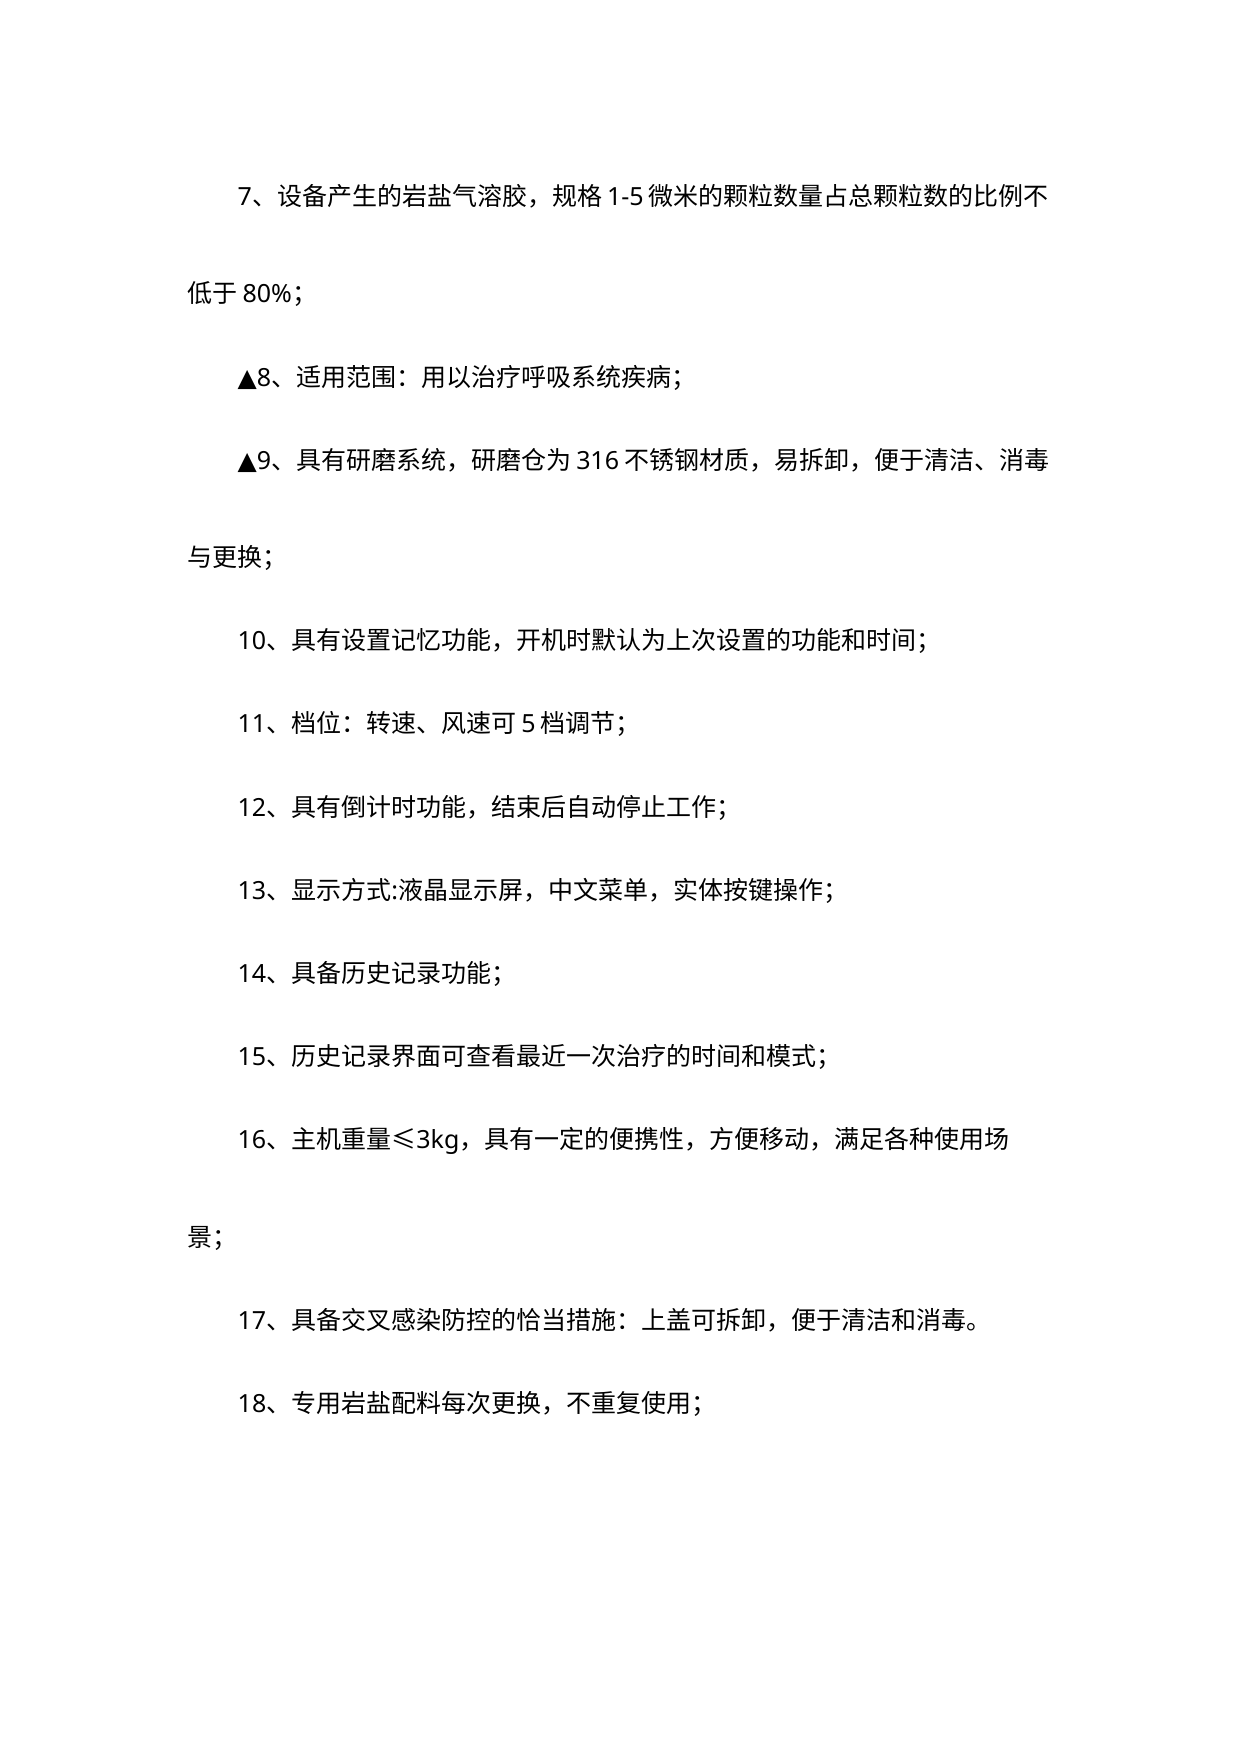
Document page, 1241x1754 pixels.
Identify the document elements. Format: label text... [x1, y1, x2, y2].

text 7、设备产生的岩盐气溶胶，规格1-5微米的颗粒数量占总颗粒数的比例不低于80%； [187, 162, 1053, 324]
text 11、档位：转速、风速可5档调节； [187, 689, 1053, 754]
text ▲9、具有研磨系统，研磨仓为316不锈钢材质，易拆卸，便于清洁、消毒与更换； [187, 426, 1053, 588]
text 18、专用岩盐配料每次更换，不重复使用； [187, 1369, 1053, 1434]
text 16、主机重量≤3kg，具有一定的便携性，方便移动，满足各种使用场景； [187, 1105, 1053, 1268]
text 14、具备历史记录功能； [187, 939, 1053, 1004]
text 10、具有设置记忆功能，开机时默认为上次设置的功能和时间； [187, 606, 1053, 671]
text ▲8、适用范围：用以治疗呼吸系统疾病； [187, 343, 1053, 408]
text 12、具有倒计时功能，结束后自动停止工作； [187, 773, 1053, 838]
text 13、显示方式:液晶显示屏，中文菜单，实体按键操作； [187, 856, 1053, 921]
text 17、具备交叉感染防控的恰当措施：上盖可拆卸，便于清洁和消毒。 [187, 1286, 1053, 1351]
text 15、历史记录界面可查看最近一次治疗的时间和模式； [187, 1022, 1053, 1087]
